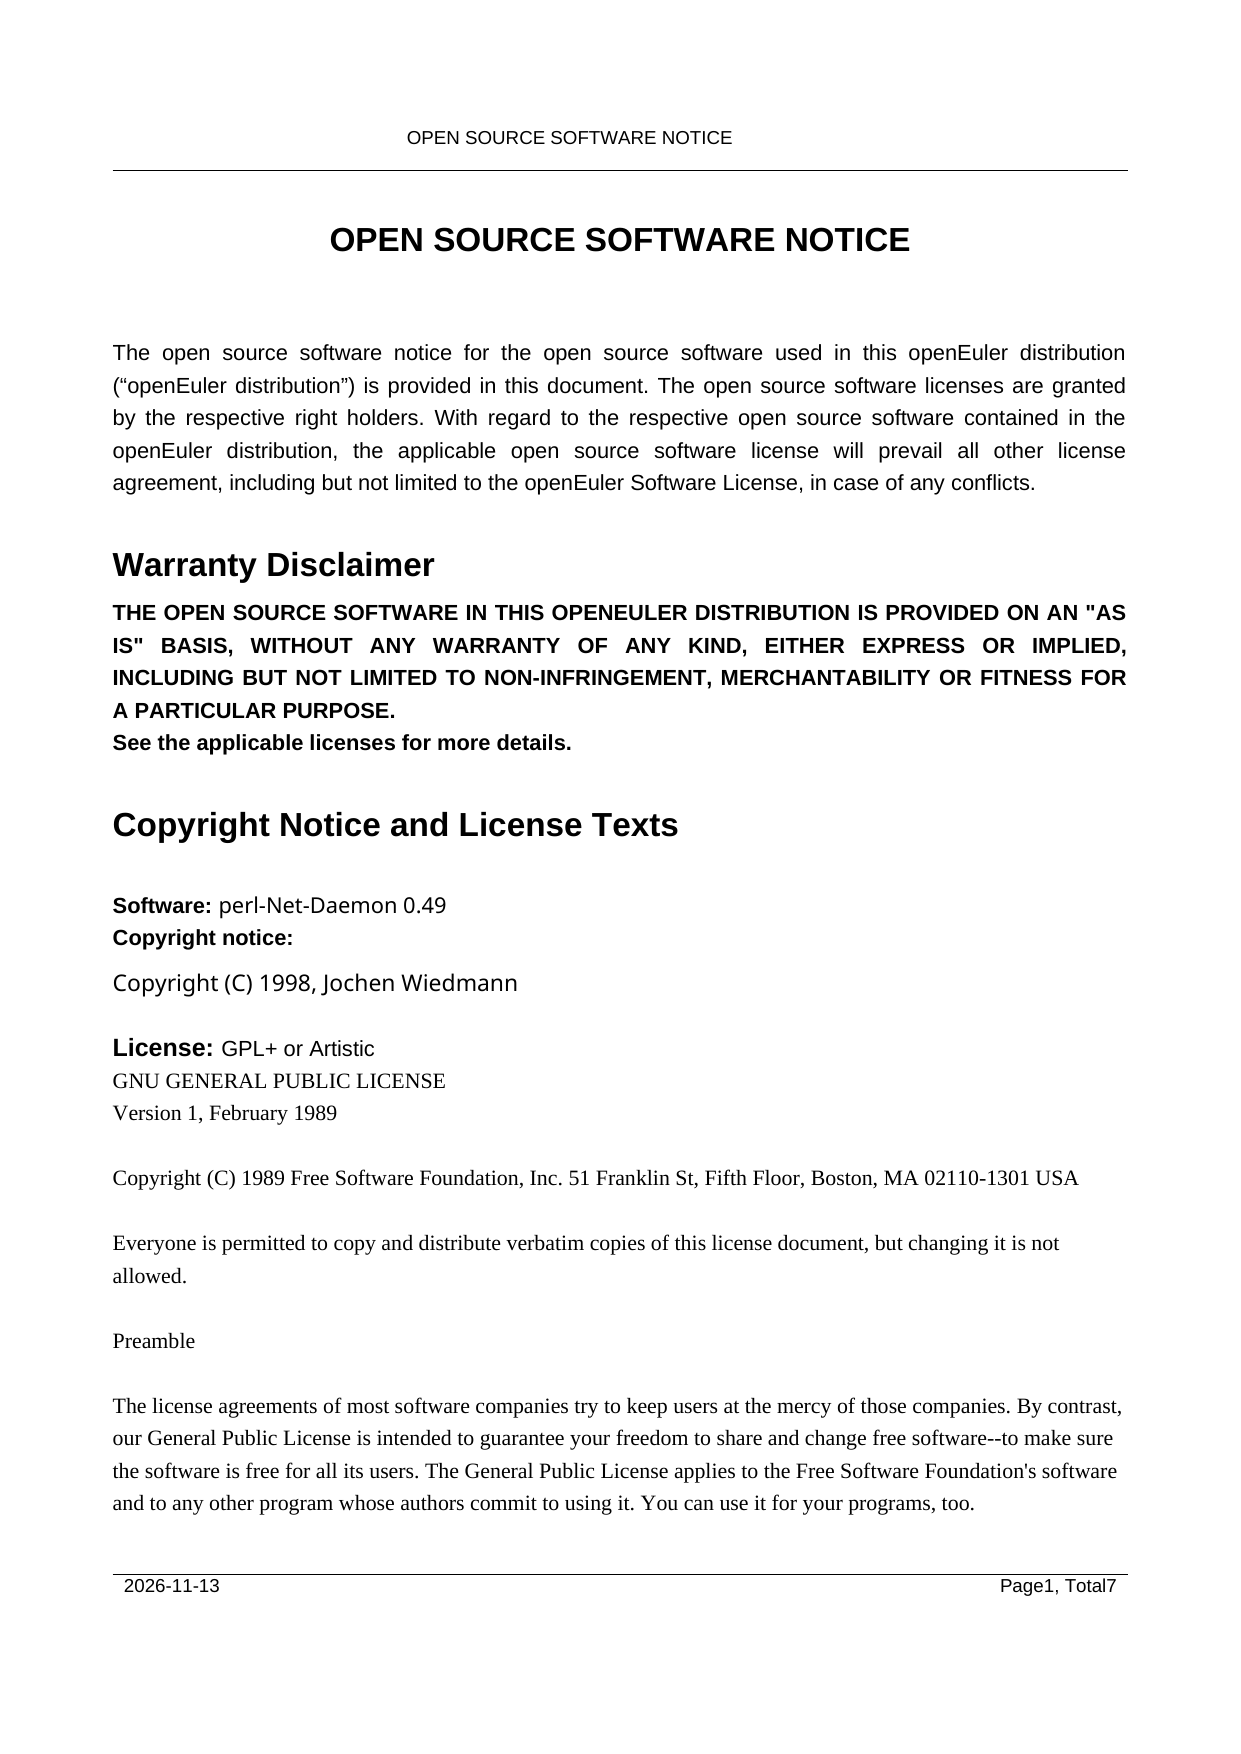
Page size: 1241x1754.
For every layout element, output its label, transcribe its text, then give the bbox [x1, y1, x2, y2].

text THE OPEN SOURCE SOFTWARE IN THIS OPENEULER DISTRIBUTION IS PROVIDED ON AN "AS IS" BASIS, WITHOUT ANY WARRANTY OF ANY KIND, EITHER EXPRESS OR IMPLIED, INCLUDING BUT NOT LIMITED TO NON-INFRINGEMENT, MERCHANTABILITY OR FITNESS FOR A PARTICULAR PURPOSE. See the applicable licenses for more details. [112, 596, 1128, 759]
text Warranty Disclaimer [112, 531, 1128, 596]
text Copyright notice: [112, 921, 1128, 954]
text Copyright Notice and License Texts [112, 791, 1128, 856]
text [112, 1064, 1128, 1519]
text The open source software notice for the open source software used in this openEuler distribution (“openEuler distribution”) is provided in this document. The open source software licenses are granted by the respective right holders. With regard to the respective open source software contained in the openEuler distribution, the applicable open source software license will prevail all other license agreement, including but not limited to the openEuler Software License, in case of any conflicts. [112, 336, 1128, 499]
text Copyright (C) 1998, Jochen Wiedmann [112, 966, 1128, 999]
title Software: perl-Net-Daemon 0.49 [112, 889, 1128, 921]
text OPEN SOURCE SOFTWARE NOTICE [112, 206, 1128, 271]
text License: GPL+ or Artistic [112, 1031, 1128, 1064]
